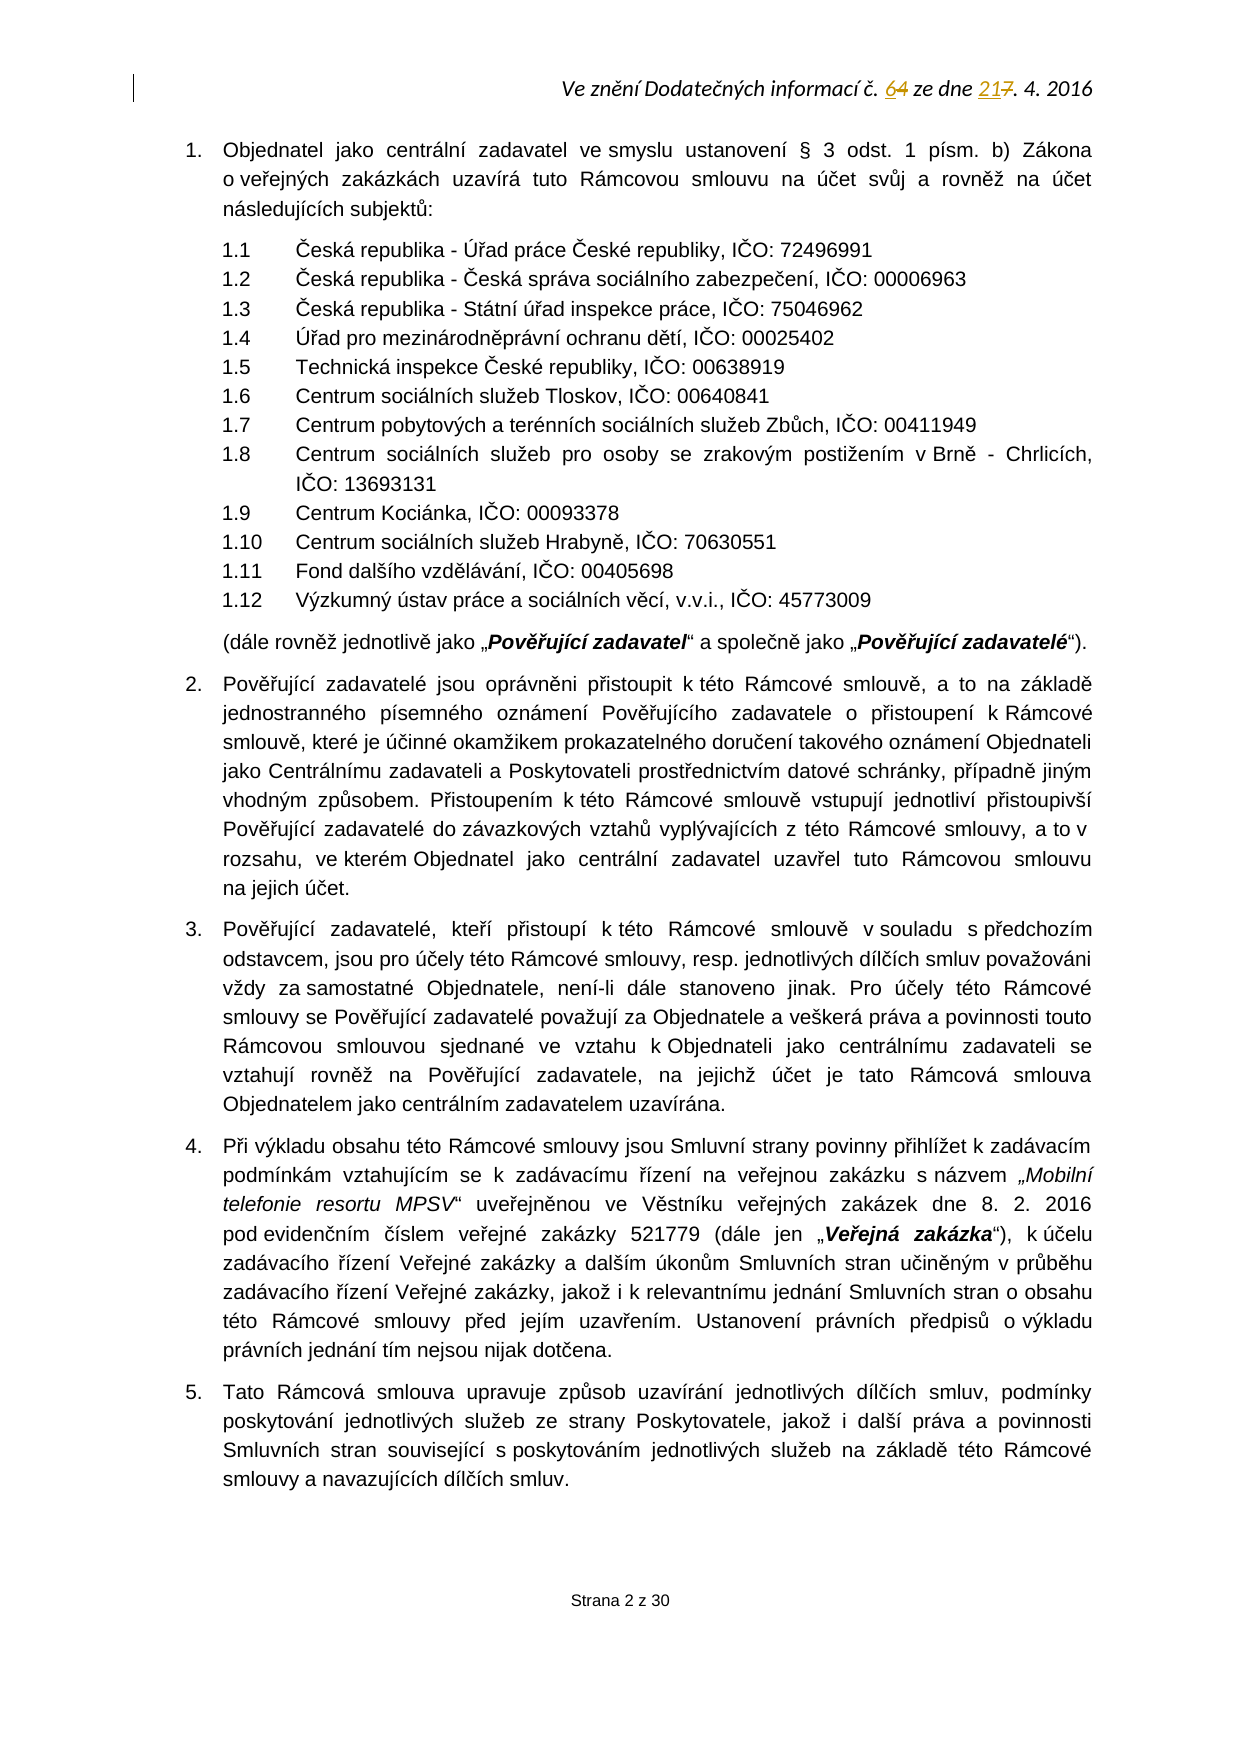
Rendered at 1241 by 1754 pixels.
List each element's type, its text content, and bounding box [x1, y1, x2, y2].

list Technická inspekce České republiky, IČO: 00638919 [222, 349, 1093, 379]
list Centrum Kociánka, IČO: 00093378 [222, 495, 1093, 524]
list Pověřující zadavatelé jsou oprávněni přistoupit k této Rámcové smlouvě, a to na základě jednostranného písemného oznámení Pověřujícího zadavatele o přistoupení k Rámcové smlouvě, které je účinné okamžikem prokazatelného doručení takového oznámení Objednateli jako Centrálnímu zadavateli a Poskytovateli prostřednictvím datové schránky, případně jiným vhodným způsobem. Přistoupením k této Rámcové smlouvě vstupují jednotliví přistoupivší Pověřující zadavatelé do závazkových vztahů vyplývajících z této Rámcové smlouvy, a to v rozsahu, ve kterém Objednatel jako centrální zadavatel uzavřel tuto Rámcovou smlouvu na jejich účet. [185, 666, 1093, 899]
list Centrum sociálních služeb Hrabyně, IČO: 70630551 [222, 524, 1093, 554]
list Centrum pobytových a terénních sociálních služeb Zbůch, IČO: 00411949 [222, 408, 1093, 437]
list Výzkumný ústav práce a sociálních věcí, v.v.i., IČO: 45773009 [222, 583, 1093, 612]
list Tato Rámcová smlouva upravuje způsob uzavírání jednotlivých dílčích smluv, podmínky poskytování jednotlivých služeb ze strany Poskytovatele, jakož i další práva a povinnosti Smluvních stran související s poskytováním jednotlivých služeb na základě této Rámcové smlouvy a navazujících dílčích smluv. [185, 1374, 1093, 1491]
list Centrum sociálních služeb pro osoby se zrakovým postižením v Brně - Chrlicích, IČO: 13693131 [222, 437, 1093, 495]
list Při výkladu obsahu této Rámcové smlouvy jsou Smluvní strany povinny přihlížet k zadávacím podmínkám vztahujícím se k zadávacímu řízení na veřejnou zakázku s názvem „Mobilní telefonie resortu MPSV“ uveřejněnou ve Věstníku veřejných zakázek dne 8. 2. 2016 pod evidenčním číslem veřejné zakázky 521779 (dále jen „Veřejná zakázka“), k účelu zadávacího řízení Veřejné zakázky a dalším úkonům Smluvních stran učiněným v průběhu zadávacího řízení Veřejné zakázky, jakož i k relevantnímu jednání Smluvních stran o obsahu této Rámcové smlouvy před jejím uzavřením. Ustanovení právních předpisů o výkladu právních jednání tím nejsou nijak dotčena. [185, 1129, 1093, 1362]
list Česká republika - Úřad práce České republiky, IČO: 72496991 [222, 233, 1093, 262]
list Objednatel jako centrální zadavatel ve smyslu ustanovení § 3 odst. 1 písm. b) Zákona o veřejných zakázkách uzavírá tuto Rámcovou smlouvu na účet svůj a rovněž na účet následujících subjektů: [185, 133, 1093, 220]
text (dále rovněž jednotlivě jako „Pověřující zadavatel“ a společně jako „Pověřující zadavatelé“). [223, 624, 1093, 654]
list Centrum sociálních služeb Tloskov, IČO: 00640841 [222, 379, 1093, 408]
list Česká republika - Česká správa sociálního zabezpečení, IČO: 00006963 [222, 262, 1093, 291]
list Česká republika - Státní úřad inspekce práce, IČO: 75046962 [222, 291, 1093, 320]
list Úřad pro mezinárodněprávní ochranu dětí, IČO: 00025402 [222, 320, 1093, 349]
list Pověřující zadavatelé, kteří přistoupí k této Rámcové smlouvě v souladu s předchozím odstavcem, jsou pro účely této Rámcové smlouvy, resp. jednotlivých dílčích smluv považováni vždy za samostatné Objednatele, není-li dále stanoveno jinak. Pro účely této Rámcové smlouvy se Pověřující zadavatelé považují za Objednatele a veškerá práva a povinnosti touto Rámcovou smlouvou sjednané ve vztahu k Objednateli jako centrálnímu zadavateli se vztahují rovněž na Pověřující zadavatele, na jejichž účet je tato Rámcová smlouva Objednatelem jako centrálním zadavatelem uzavírána. [185, 912, 1093, 1116]
list Fond dalšího vzdělávání, IČO: 00405698 [222, 554, 1093, 583]
